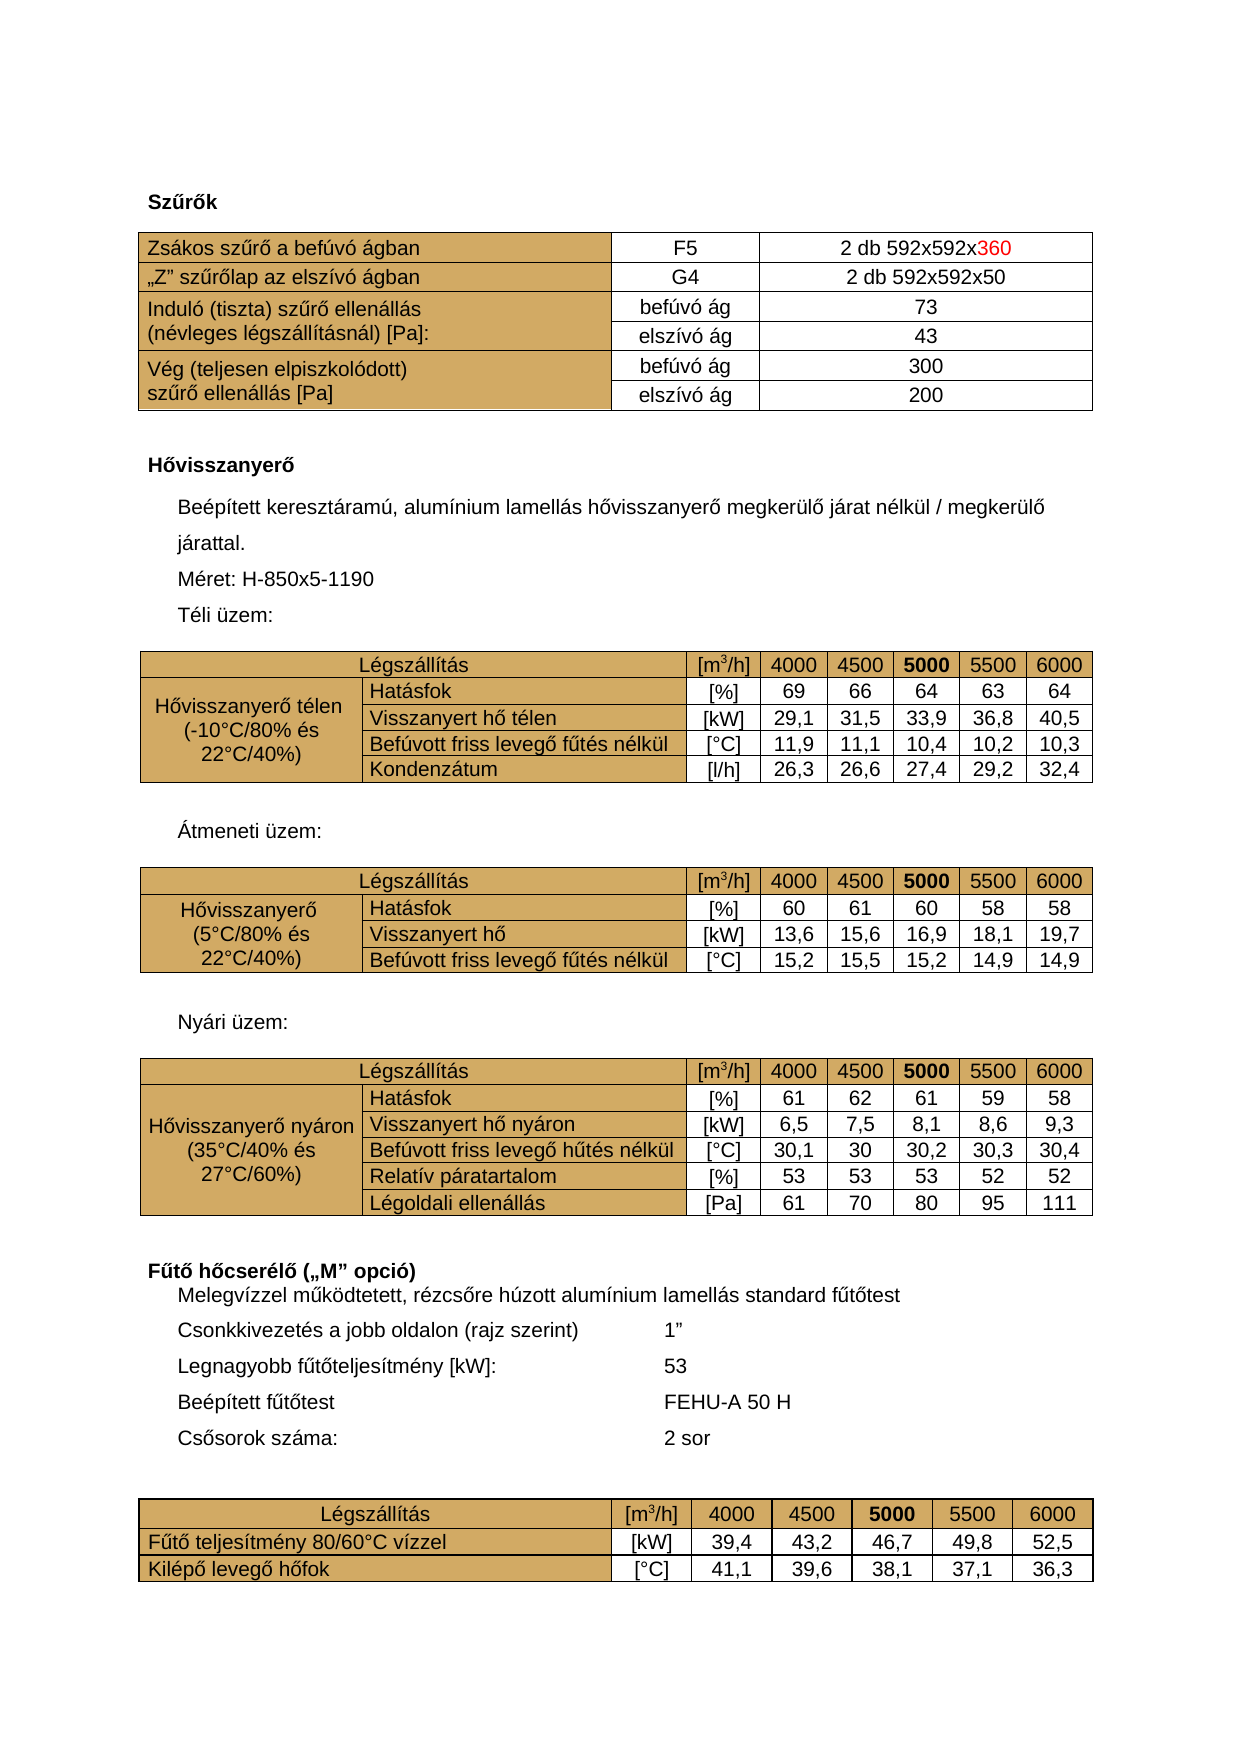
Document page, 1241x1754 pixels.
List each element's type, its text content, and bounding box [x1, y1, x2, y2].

table_cell 52,5 [1013, 1529, 1092, 1554]
table_cell 95 [960, 1190, 1026, 1215]
table_cell 11,1 [828, 731, 893, 755]
table_cell 111 [1027, 1190, 1092, 1215]
table_cell 2 db 592x592x50 [760, 263, 1092, 291]
table_header [m3/h] [687, 1059, 760, 1084]
table_cell 70 [828, 1190, 893, 1215]
table_header Légszállítás [141, 868, 686, 894]
text Méret: H-850x5-1190 [177, 567, 1093, 591]
table_cell Hatásfok [363, 678, 686, 704]
table_header 4500 [828, 652, 893, 677]
table_cell 30,4 [1027, 1138, 1092, 1162]
table_header [m3/h] [612, 1500, 691, 1528]
table_cell 31,5 [828, 705, 893, 730]
table_header [m3/h] [687, 868, 760, 894]
table_cell Légoldali ellenállás [363, 1190, 686, 1215]
table_cell [Pa] [687, 1190, 760, 1215]
table_cell Visszanyert hő télen [363, 705, 686, 730]
table_cell 41,1 [692, 1556, 771, 1581]
table_cell 52 [960, 1163, 1026, 1189]
text Beépített fűtőtest FEHU-A 50 H [177, 1390, 1093, 1414]
table_cell 14,9 [1027, 948, 1092, 972]
table_cell 66 [828, 678, 893, 704]
text Legnagyobb fűtőteljesítmény [kW]: 53 [177, 1354, 1093, 1378]
text Beépített keresztáramú, alumínium lamellás hővisszanyerő megkerülő járat nélkül / megkerülő járattal. [177, 495, 1093, 555]
table_header 5000 [894, 868, 959, 894]
table_header Légszállítás [140, 1500, 611, 1528]
table_cell 36,8 [960, 705, 1026, 730]
table_header 5000 [853, 1500, 932, 1528]
table_cell Hatásfok [363, 1085, 686, 1111]
table_cell 15,2 [761, 948, 827, 972]
table_cell 43,2 [773, 1529, 851, 1554]
table_cell 39,4 [692, 1529, 771, 1554]
table_cell 10,2 [960, 731, 1026, 755]
table_cell Hővisszanyerő nyáron (35°C/40% és 27°C/60%) [141, 1085, 362, 1215]
table_cell 38,1 [853, 1556, 932, 1581]
table_header 4000 [761, 652, 827, 677]
table_cell Visszanyert hő [363, 921, 686, 947]
table_cell 61 [828, 895, 893, 920]
text Nyári üzem: [177, 1009, 1093, 1033]
table_cell Fűtő teljesítmény 80/60°C vízzel [140, 1529, 611, 1554]
table_header 4000 [761, 868, 827, 894]
table_cell 26,6 [828, 756, 893, 782]
table_cell [%] [687, 895, 760, 920]
text Csősorok száma: 2 sor [177, 1426, 1093, 1450]
table_cell 52 [1027, 1163, 1092, 1189]
table_cell 40,5 [1027, 705, 1092, 730]
table_cell Befúvott friss levegő fűtés nélkül [363, 731, 686, 755]
table_cell 60 [894, 895, 959, 920]
table_cell 7,5 [828, 1112, 893, 1137]
table_cell 64 [894, 678, 959, 704]
table_cell Vég (teljesen elpiszkolódott) szűrő ellenállás [Pa] [139, 351, 611, 409]
table_cell 30,1 [761, 1138, 827, 1162]
table_cell 61 [894, 1085, 959, 1111]
table_cell 200 [760, 381, 1092, 409]
table_header 6000 [1027, 1059, 1092, 1084]
table_cell 8,6 [960, 1112, 1026, 1137]
table_cell elszívó ág [612, 322, 759, 350]
table_cell Hővisszanyerő (5°C/80% és 22°C/40%) [141, 895, 362, 972]
table_header 4500 [828, 1059, 893, 1084]
table_cell befúvó ág [612, 292, 759, 321]
table_cell [°C] [687, 1138, 760, 1162]
table_header 5500 [960, 1059, 1026, 1084]
table_cell Visszanyert hő nyáron [363, 1112, 686, 1137]
table_cell G4 [612, 263, 759, 291]
table_cell 8,1 [894, 1112, 959, 1137]
table_header F5 [612, 233, 759, 262]
text Átmeneti üzem: [177, 819, 1093, 843]
table_cell 16,9 [894, 921, 959, 947]
table_cell 11,9 [761, 731, 827, 755]
table_cell Hatásfok [363, 895, 686, 920]
table_cell 26,3 [761, 756, 827, 782]
table_cell 58 [960, 895, 1026, 920]
table_cell elszívó ág [612, 381, 759, 409]
table_cell [°C] [687, 731, 760, 755]
table_cell 53 [761, 1163, 827, 1189]
table_cell 37,1 [933, 1556, 1012, 1581]
table_cell [kW] [687, 705, 760, 730]
table_header 6000 [1027, 652, 1092, 677]
table_header Légszállítás [141, 652, 686, 677]
table_cell [l/h] [687, 756, 760, 782]
table_header 6000 [1027, 868, 1092, 894]
table_cell 58 [1027, 1085, 1092, 1111]
text Szűrők [148, 190, 1093, 214]
table_cell Kondenzátum [363, 756, 686, 782]
table_cell [kW] [687, 921, 760, 947]
table_cell Befúvott friss levegő hűtés nélkül [363, 1138, 686, 1162]
table_cell 15,5 [828, 948, 893, 972]
table_cell 300 [760, 351, 1092, 380]
table_cell [%] [687, 1163, 760, 1189]
table_cell 18,1 [960, 921, 1026, 947]
table_cell 10,4 [894, 731, 959, 755]
table_cell 14,9 [960, 948, 1026, 972]
table_cell 30,2 [894, 1138, 959, 1162]
table_cell 46,7 [853, 1529, 932, 1554]
table_cell 30 [828, 1138, 893, 1162]
table_header 5500 [960, 652, 1026, 677]
table_cell 62 [828, 1085, 893, 1111]
text Téli üzem: [177, 603, 1093, 627]
table_cell 19,7 [1027, 921, 1092, 947]
table_cell Befúvott friss levegő fűtés nélkül [363, 948, 686, 972]
table_cell [°C] [687, 948, 760, 972]
table_cell Kilépő levegő hőfok [140, 1556, 611, 1581]
table_header 5500 [960, 868, 1026, 894]
table_cell 32,4 [1027, 756, 1092, 782]
table_cell 10,3 [1027, 731, 1092, 755]
table_cell 61 [761, 1190, 827, 1215]
table_header 4000 [692, 1500, 771, 1528]
table_cell 15,6 [828, 921, 893, 947]
table_cell 15,2 [894, 948, 959, 972]
text Hővisszanyerő [148, 453, 1093, 477]
table_cell 69 [761, 678, 827, 704]
table_cell 64 [1027, 678, 1092, 704]
table_cell [kW] [612, 1529, 691, 1554]
table_cell 13,6 [761, 921, 827, 947]
table_header Légszállítás [141, 1059, 686, 1084]
table_cell 60 [761, 895, 827, 920]
table_cell Hővisszanyerő télen (-10°C/80% és 22°C/40%) [141, 678, 362, 782]
table_cell 29,1 [761, 705, 827, 730]
table_cell 36,3 [1013, 1556, 1092, 1581]
table_cell 33,9 [894, 705, 959, 730]
table_header 4000 [761, 1059, 827, 1084]
table_header 4500 [773, 1500, 851, 1528]
table_header [m3/h] [687, 652, 760, 677]
table_cell 58 [1027, 895, 1092, 920]
table_cell Relatív páratartalom [363, 1163, 686, 1189]
text Csonkkivezetés a jobb oldalon (rajz szerint) 1” [177, 1318, 1093, 1342]
table_cell [%] [687, 678, 760, 704]
text Fűtő hőcserélő („M” opció) [148, 1258, 1093, 1282]
table_header 4500 [828, 868, 893, 894]
table_cell befúvó ág [612, 351, 759, 380]
table_cell [%] [687, 1085, 760, 1111]
table_cell 6,5 [761, 1112, 827, 1137]
table_cell 59 [960, 1085, 1026, 1111]
table_cell 63 [960, 678, 1026, 704]
table_cell 9,3 [1027, 1112, 1092, 1137]
table_cell „Z” szűrőlap az elszívó ágban [139, 263, 611, 291]
table_cell 53 [894, 1163, 959, 1189]
table_cell [°C] [612, 1556, 691, 1581]
table_cell Induló (tiszta) szűrő ellenállás (névleges légszállításnál) [Pa]: [139, 292, 611, 350]
table_cell 73 [760, 292, 1092, 321]
table_cell 27,4 [894, 756, 959, 782]
table_cell 30,3 [960, 1138, 1026, 1162]
table_header 6000 [1013, 1500, 1092, 1528]
table_cell 39,6 [773, 1556, 851, 1581]
table_cell [kW] [687, 1112, 760, 1137]
text Melegvízzel működtetett, rézcsőre húzott alumínium lamellás standard fűtőtest [177, 1282, 1093, 1306]
table_cell 29,2 [960, 756, 1026, 782]
table_cell 80 [894, 1190, 959, 1215]
table_header 5000 [894, 1059, 959, 1084]
table_cell 49,8 [933, 1529, 1012, 1554]
table_cell 61 [761, 1085, 827, 1111]
table_cell 43 [760, 322, 1092, 350]
table_header 2 db 592x592x360 [760, 233, 1092, 262]
table_header Zsákos szűrő a befúvó ágban [139, 233, 611, 262]
table_header 5500 [933, 1500, 1012, 1528]
table_cell 53 [828, 1163, 893, 1189]
table_header 5000 [894, 652, 959, 677]
